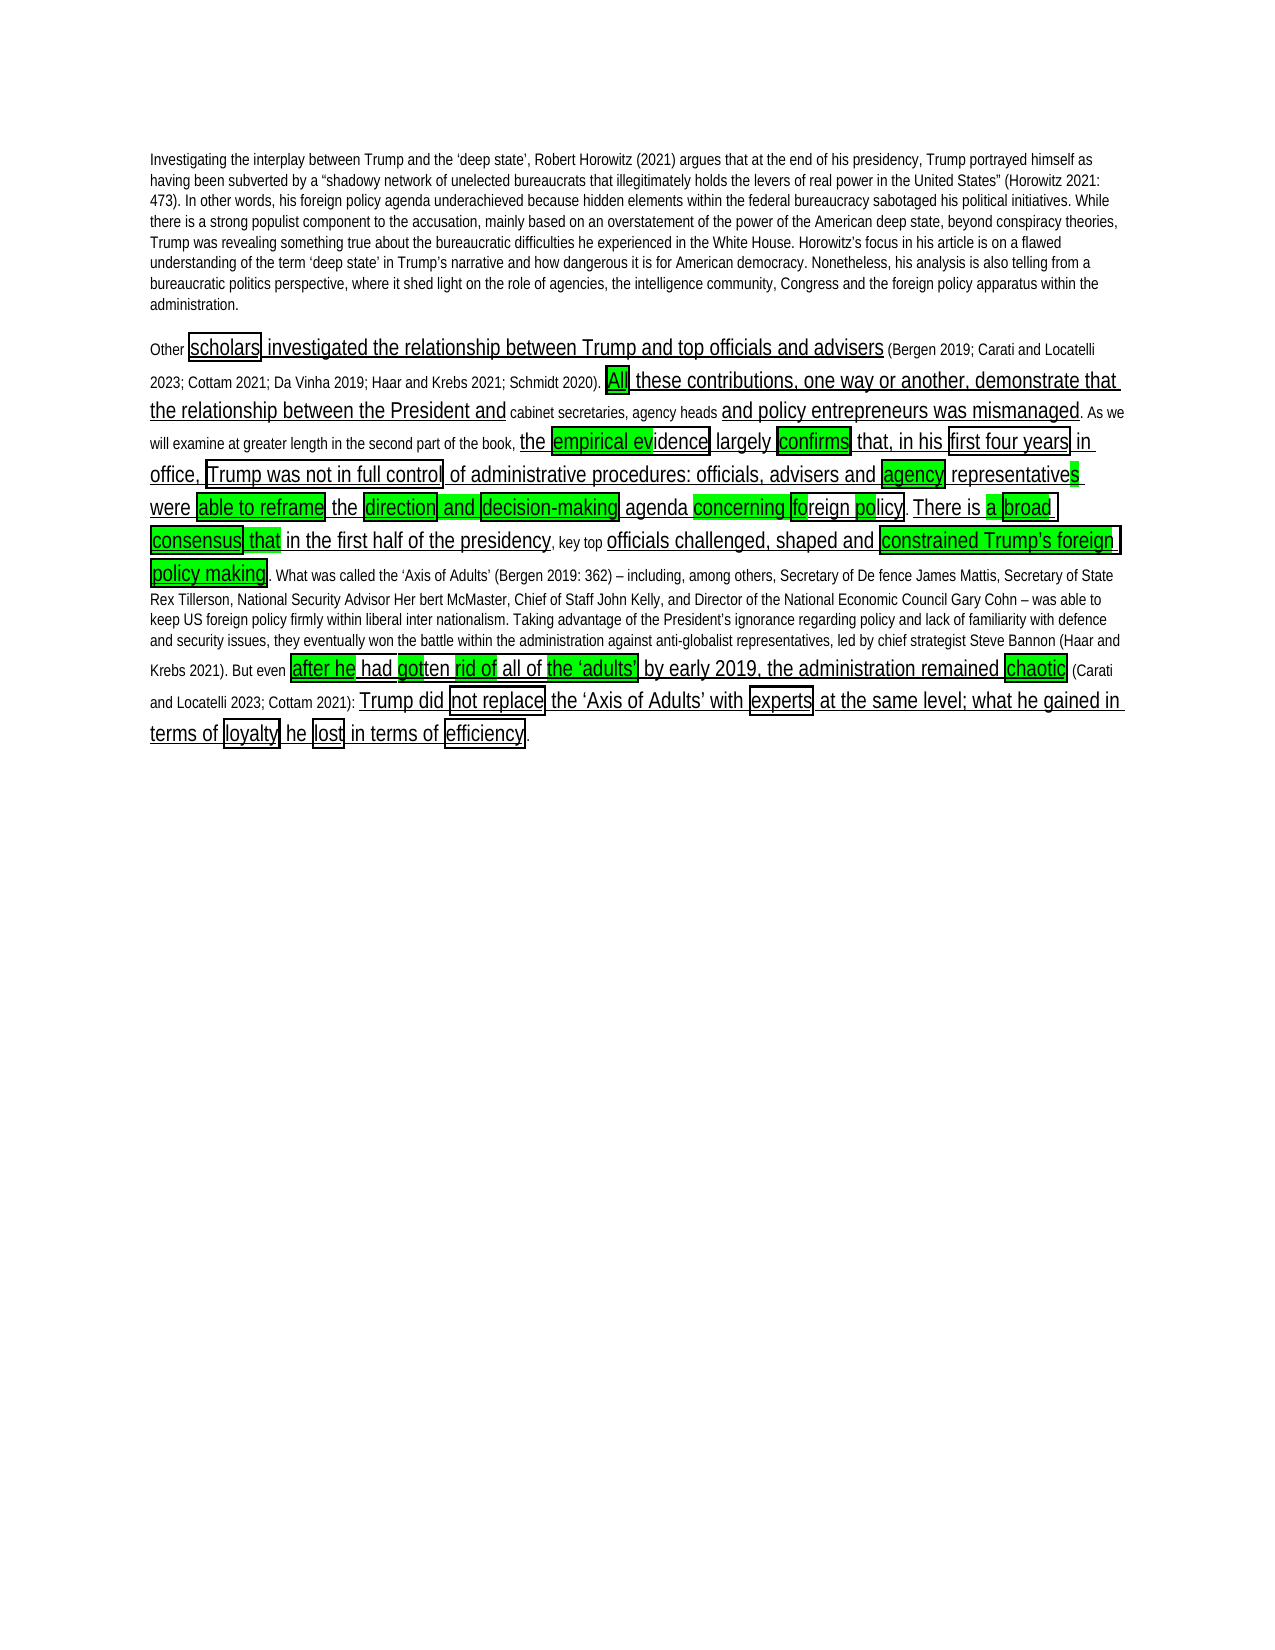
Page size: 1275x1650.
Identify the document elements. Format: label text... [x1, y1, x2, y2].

text Investigating the interplay between Trump and the ‘deep state’, Robert Horowitz (2021) argues that at the end of his presidency, Trump portrayed himself as having been subverted by a “shadowy network of unelected bureaucrats that illegitimately holds the levers of real power in the United States” (Horowitz 2021: 473). In other words, his foreign policy agenda underachieved because hidden elements within the federal bureaucracy sabotaged his political initiatives. While there is a strong populist component to the accusation, mainly based on an overstatement of the power of the American deep state, beyond conspiracy theories, Trump was revealing something true about the bureaucratic difficulties he experienced in the White House. Horowitz’s focus in his article is on a flawed understanding of the term ‘deep state’ in Trump’s narrative and how dangerous it is for American democracy. Nonetheless, his analysis is also telling from a bureaucratic politics perspective, where it shed light on the role of agencies, the intelligence community, Congress and the foreign policy apparatus within the administration. [150, 150, 1125, 313]
text Other scholars investigated the relationship between Trump and top officials and advisers (Bergen 2019; Carati and Locatelli 2023; Cottam 2021; Da Vinha 2019; Haar and Krebs 2021; Schmidt 2020). All these contributions, one way or another, demonstrate that the relationship between the President and cabinet secretaries, agency heads and policy entrepreneurs was mismanaged. As we will examine at greater length in the second part of the book, the empirical evidence largely confirms that, in his first four years in office, Trump was not in full control of administrative procedures: officials, advisers and agency representatives were able to reframe the direction and decision-making agenda concerning foreign policy. There is a broad consensus that in the first half of the presidency, key top officials challenged, shaped and constrained Trump’s foreign policy making. What was called the ‘Axis of Adults’ (Bergen 2019: 362) – including, among others, Secretary of De fence James Mattis, Secretary of State Rex Tillerson, National Security Advisor Her bert McMaster, Chief of Staff John Kelly, and Director of the National Economic Council Gary Cohn – was able to keep US foreign policy firmly within liberal inter nationalism. Taking advantage of the President’s ignorance regarding policy and lack of familiarity with defence and security issues, they eventually won the battle within the administration against anti-globalist representatives, led by chief strategist Steve Bannon (Haar and Krebs 2021). But even after he had gotten rid of all of the ‘adults’ by early 2019, the administration remained chaotic (Carati and Locatelli 2023; Cottam 2021): Trump did not replace the ‘Axis of Adults’ with experts at the same level; what he gained in terms of loyalty he lost in terms of efficiency. [150, 332, 1125, 749]
